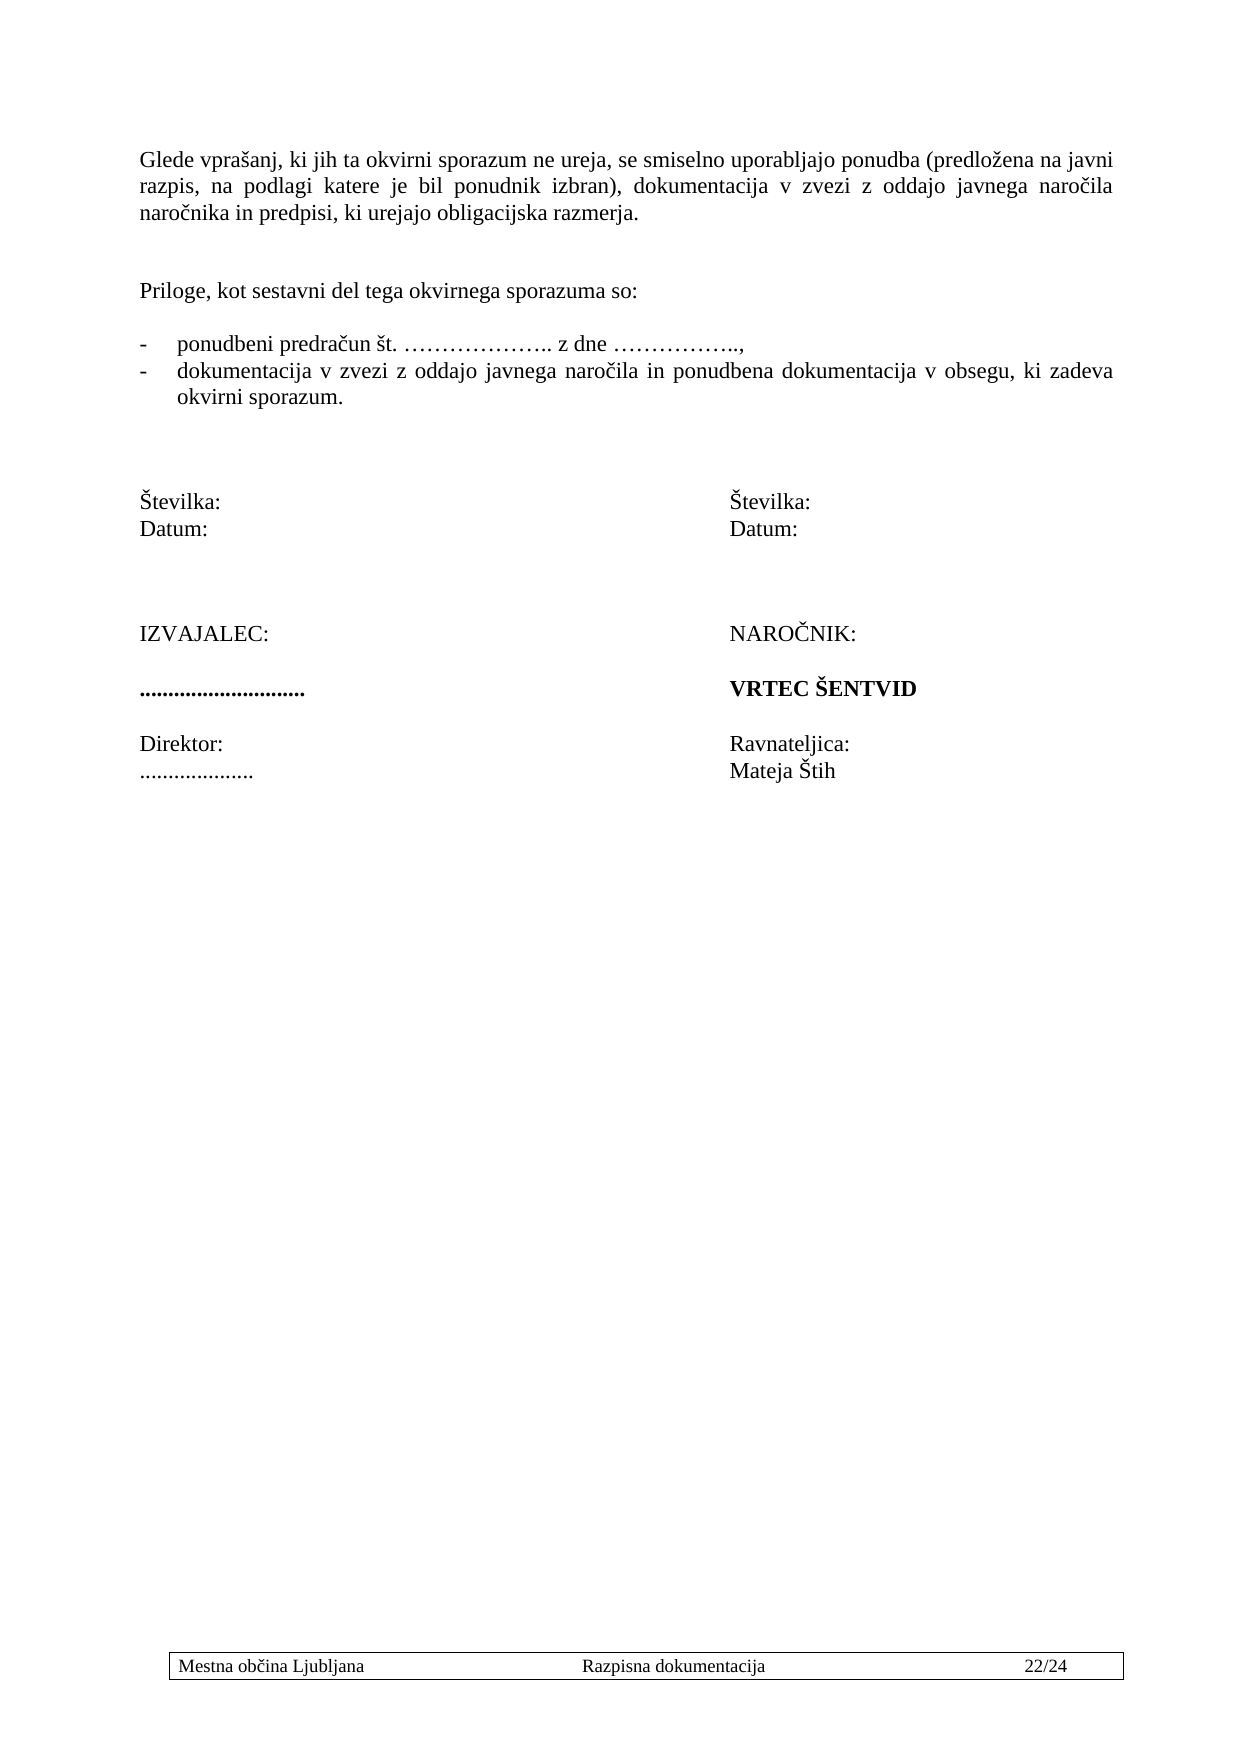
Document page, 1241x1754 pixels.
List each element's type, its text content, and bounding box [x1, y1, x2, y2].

text Datum: Datum: [139, 515, 1115, 541]
list ponudbeni predračun št. ……………….. z dne …………….., [139, 330, 1115, 357]
list Priloge, kot sestavni del tega okvirnega sporazuma so: [139, 278, 1115, 304]
text .................... Mateja Štih [66, 757, 1115, 783]
text IZVAJALEC: NAROČNIK: [139, 620, 1115, 647]
text Številka: Številka: [139, 488, 1115, 515]
text Direktor: Ravnateljica: [139, 730, 1115, 757]
list dokumentacija v zvezi z oddajo javnega naročila in ponudbena dokumentacija v obsegu, ki zadeva okvirni sporazum. [139, 357, 1115, 409]
list Glede vprašanj, ki jih ta okvirni sporazum ne ureja, se smiselno uporabljajo ponudba (predložena na javni razpis, na podlagi katere je bil ponudnik izbran), dokumentacija v zvezi z oddajo javnega naročila naročnika in predpisi, ki urejajo obligacijska razmerja. [139, 146, 1115, 225]
text ............................. VRTEC ŠENTVID [139, 675, 1115, 702]
